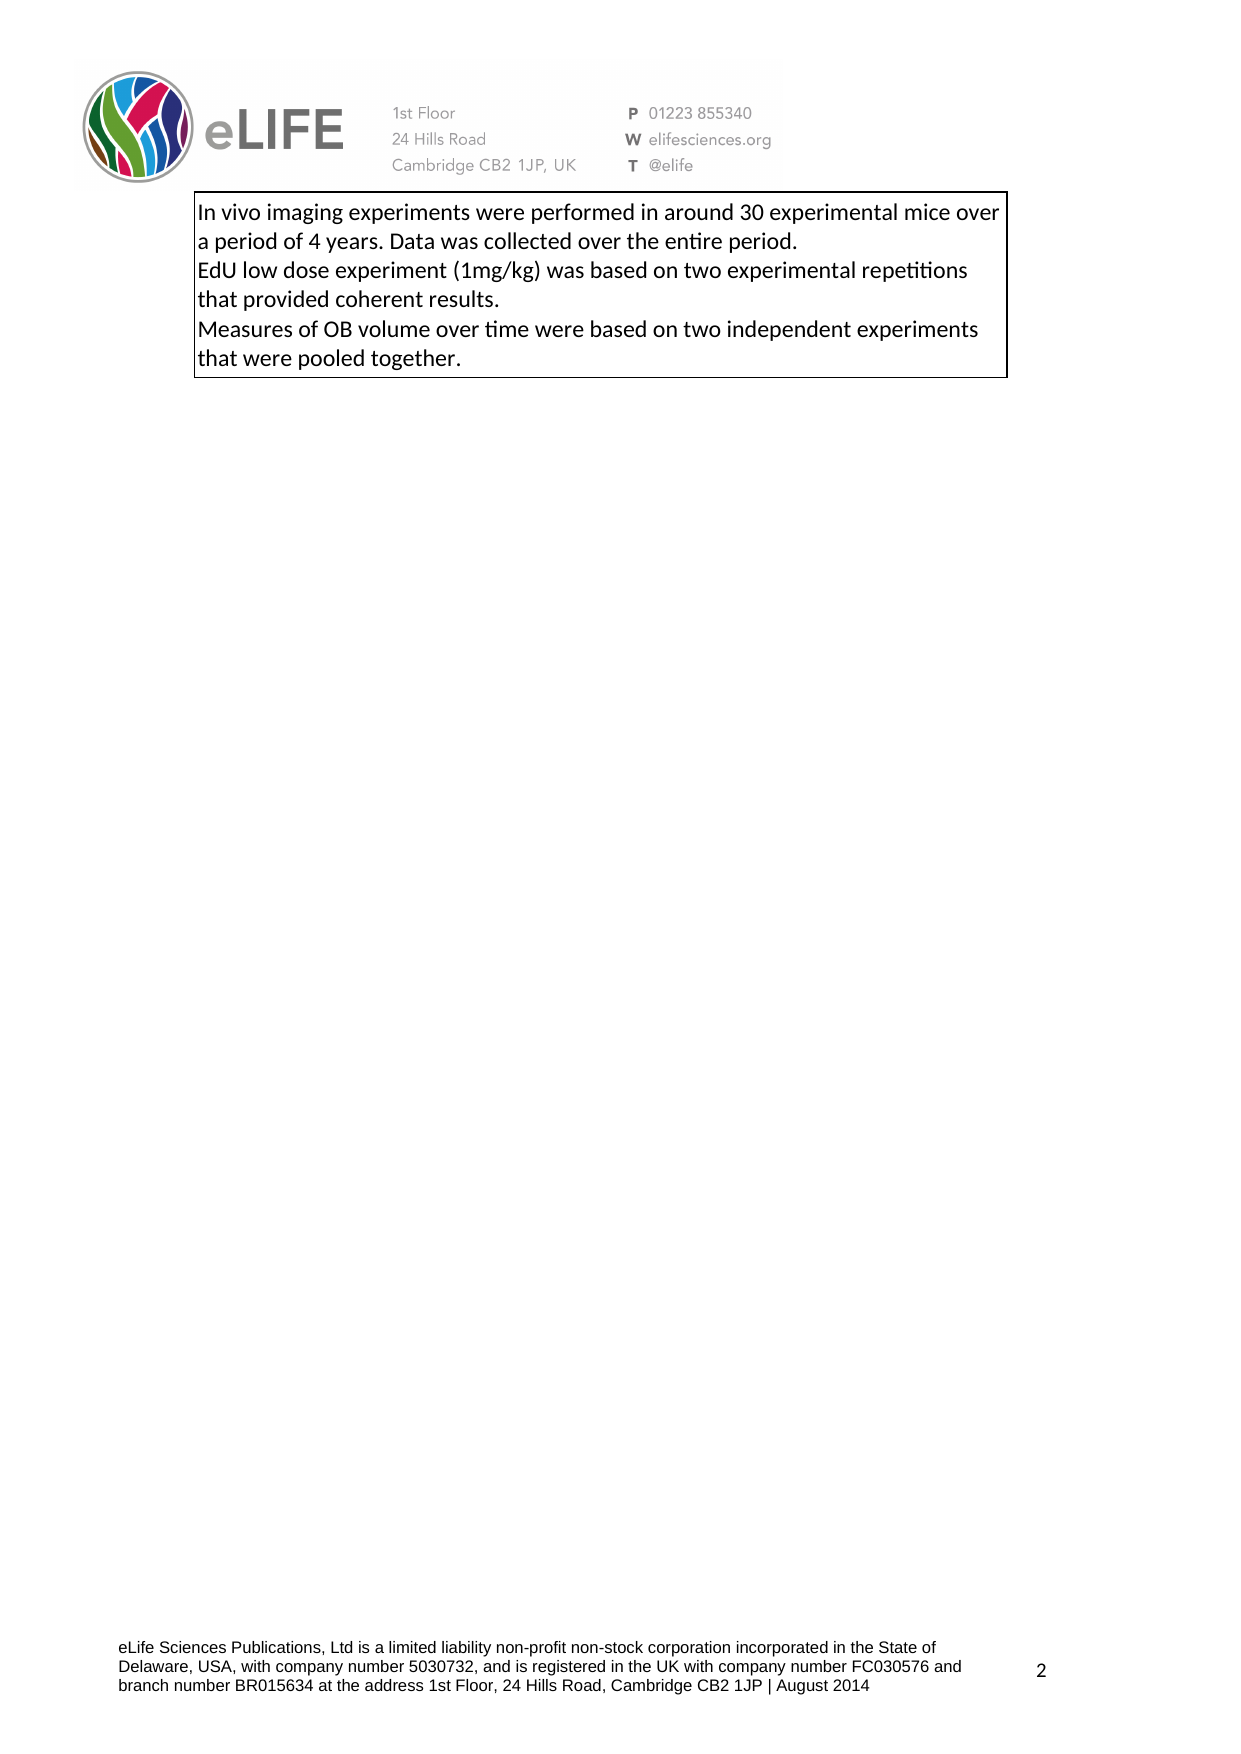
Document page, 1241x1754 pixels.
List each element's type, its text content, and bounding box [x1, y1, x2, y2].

text EdU low dose experiment (1mg/kg) was based on two experimental repetitions that provided coherent results. [197, 255, 1004, 314]
picture [73, 59, 784, 191]
text In vivo imaging experiments were performed in around 30 experimental mice over a period of 4 years. Data was collected over the entire period. [195, 194, 1006, 255]
text Measures of OB volume over time were based on two independent experiments that were pooled together. [195, 314, 1006, 374]
